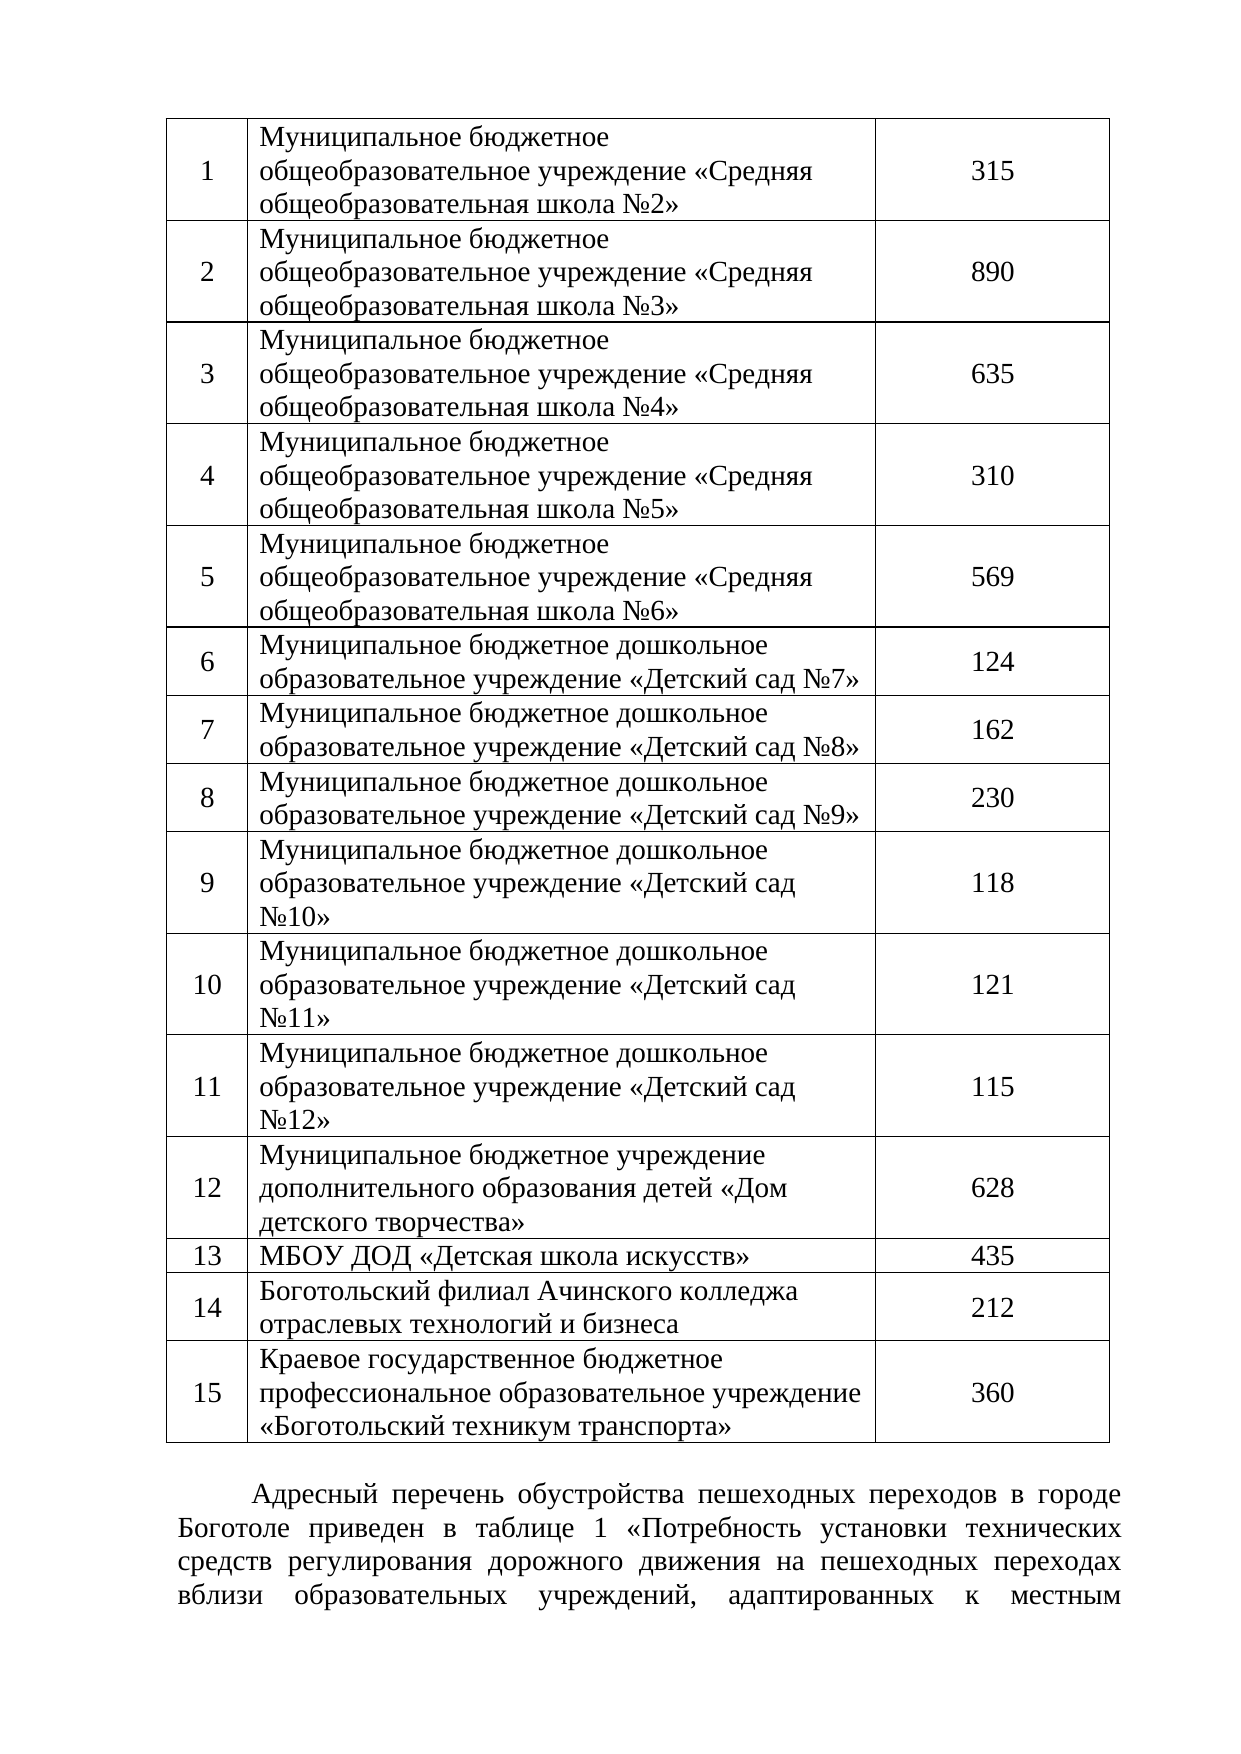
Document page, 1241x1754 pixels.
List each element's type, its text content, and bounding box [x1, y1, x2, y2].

table_cell 435 [876, 1239, 1109, 1272]
table_cell Муниципальное бюджетное дошкольное образовательное учреждение «Детский сад №11» [248, 934, 875, 1034]
table_cell 2 [167, 221, 247, 321]
table_cell 10 [167, 934, 247, 1034]
table_cell 13 [167, 1239, 247, 1272]
table_cell 635 [876, 323, 1109, 423]
table_cell 1 [167, 119, 247, 220]
table_cell 8 [167, 764, 247, 831]
table_cell 4 [167, 424, 247, 525]
table_cell 121 [876, 934, 1109, 1034]
table_cell Муниципальное бюджетное дошкольное образовательное учреждение «Детский сад №7» [248, 628, 875, 694]
table_cell 9 [167, 832, 247, 932]
table_cell МБОУ ДОД «Детская школа искусств» [248, 1239, 875, 1272]
table_cell 118 [876, 832, 1109, 932]
table_cell 162 [876, 696, 1109, 763]
table_cell Муниципальное бюджетное общеобразовательное учреждение «Средняя общеобразовательная школа №5» [248, 424, 875, 525]
table_cell 628 [876, 1137, 1109, 1237]
table_cell Муниципальное бюджетное общеобразовательное учреждение «Средняя общеобразовательная школа №2» [248, 119, 875, 220]
table_cell Муниципальное бюджетное дошкольное образовательное учреждение «Детский сад №9» [248, 764, 875, 831]
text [177, 1476, 1122, 1611]
table_cell 15 [167, 1341, 247, 1442]
table_cell 310 [876, 424, 1109, 525]
table_cell Муниципальное бюджетное общеобразовательное учреждение «Средняя общеобразовательная школа №4» [248, 323, 875, 423]
table_cell 14 [167, 1273, 247, 1340]
table_cell Муниципальное бюджетное учреждение дополнительного образования детей «Дом детского творчества» [248, 1137, 875, 1237]
table_cell 11 [167, 1035, 247, 1136]
table_cell 569 [876, 526, 1109, 626]
table_cell 315 [876, 119, 1109, 220]
table_cell Муниципальное бюджетное дошкольное образовательное учреждение «Детский сад №12» [248, 1035, 875, 1136]
table_cell 6 [167, 628, 247, 694]
table_cell Боготольский филиал Ачинского колледжа отраслевых технологий и бизнеса [248, 1273, 875, 1340]
table_cell Краевое государственное бюджетное профессиональное образовательное учреждение «Боготольский техникум транспорта» [248, 1341, 875, 1442]
table_cell 124 [876, 628, 1109, 694]
table_cell 890 [876, 221, 1109, 321]
table_cell Муниципальное бюджетное общеобразовательное учреждение «Средняя общеобразовательная школа №3» [248, 221, 875, 321]
table_cell 5 [167, 526, 247, 626]
table_cell 360 [876, 1341, 1109, 1442]
table_cell 7 [167, 696, 247, 763]
table_cell Муниципальное бюджетное общеобразовательное учреждение «Средняя общеобразовательная школа №6» [248, 526, 875, 626]
table_cell Муниципальное бюджетное дошкольное образовательное учреждение «Детский сад №10» [248, 832, 875, 932]
table_cell 3 [167, 323, 247, 423]
table_cell 212 [876, 1273, 1109, 1340]
table_cell 230 [876, 764, 1109, 831]
table_cell 115 [876, 1035, 1109, 1136]
table_cell Муниципальное бюджетное дошкольное образовательное учреждение «Детский сад №8» [248, 696, 875, 763]
table_cell 12 [167, 1137, 247, 1237]
